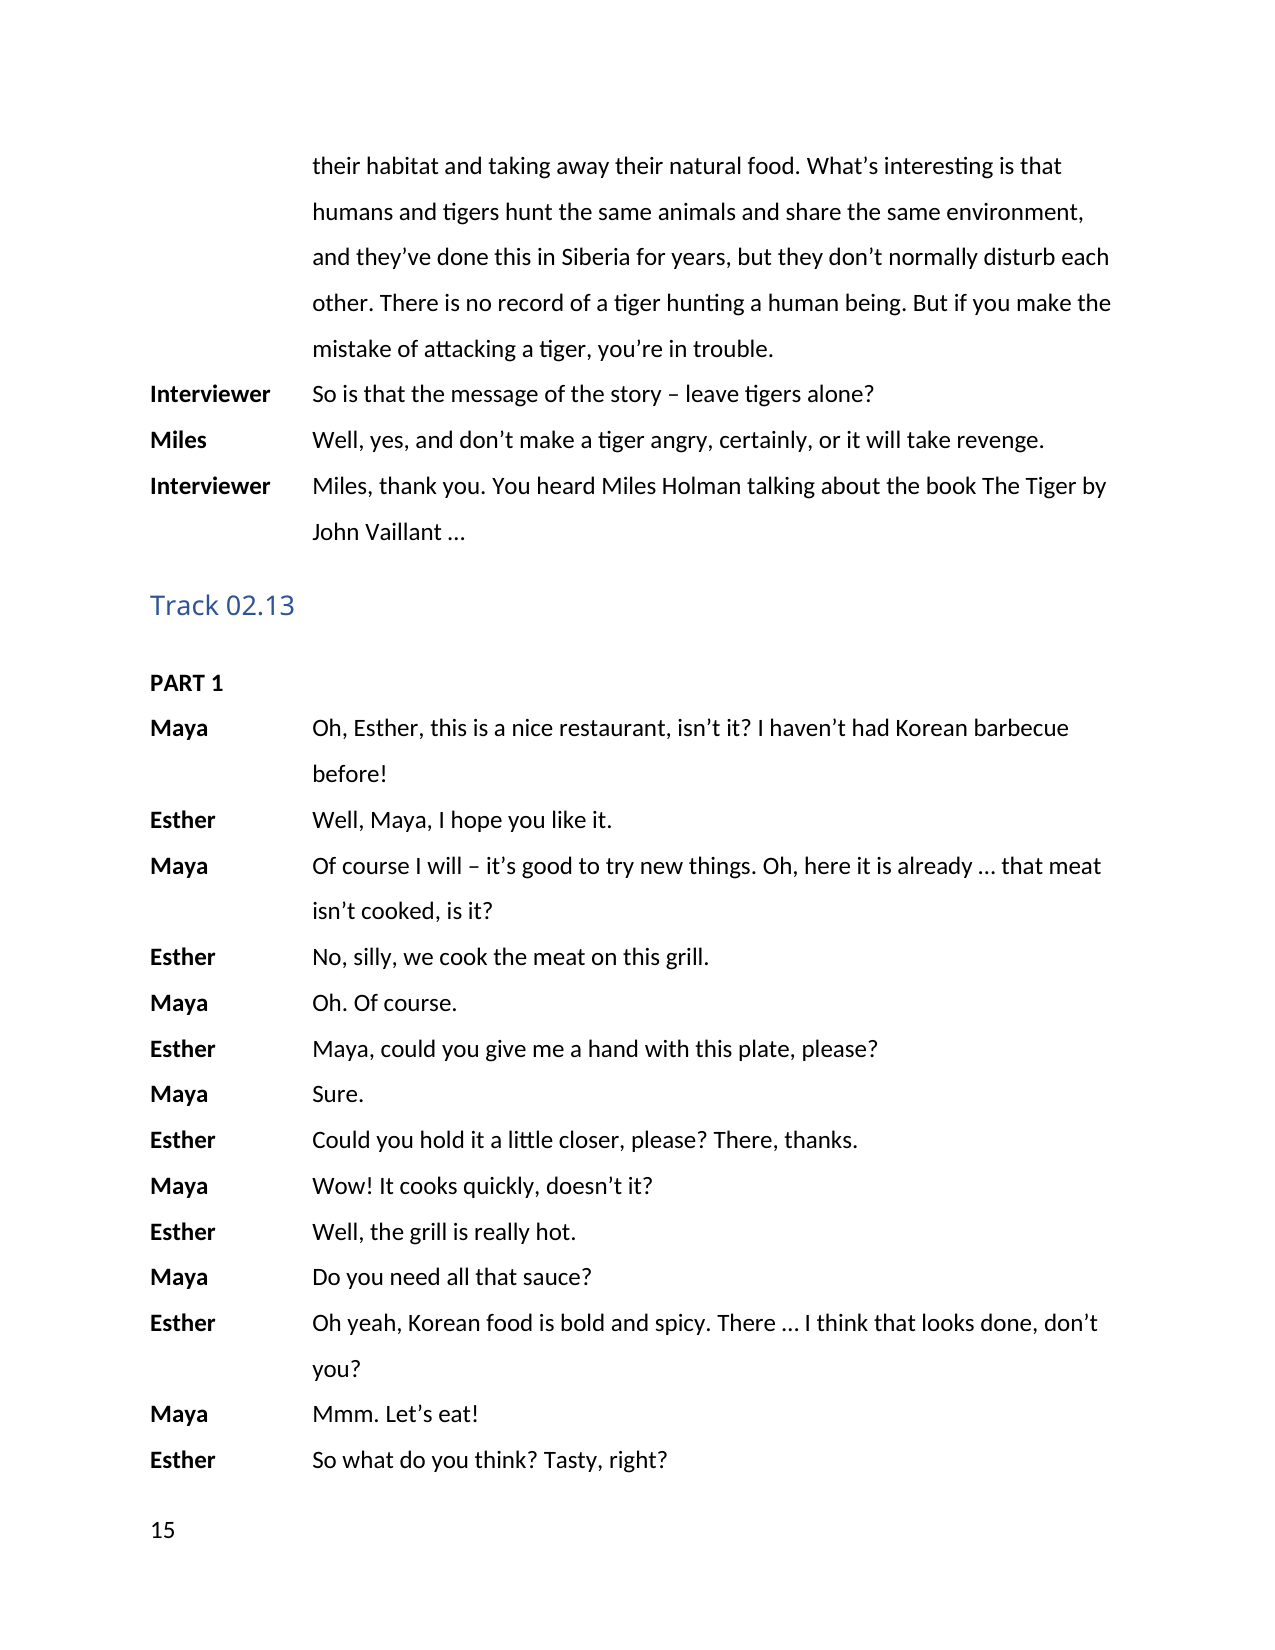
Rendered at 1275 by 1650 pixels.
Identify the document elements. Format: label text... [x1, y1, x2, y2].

text PART 1 [150, 667, 1125, 697]
subtitle Track 02.13 [150, 587, 1125, 623]
text Esther Oh yeah, Korean food is bold and spicy. There … I think that looks done, don’t you? [150, 1307, 1125, 1383]
text Maya Mmm. Let’s eat! [150, 1398, 1125, 1429]
text Maya Do you need all that sauce? [150, 1261, 1125, 1292]
text Esther Well, Maya, I hope you like it. [150, 804, 1125, 834]
text Maya Wow! It cooks quickly, doesn’t it? [150, 1170, 1125, 1200]
text Esther No, silly, we cook the meat on this grill. [150, 941, 1125, 972]
text Esther Could you hold it a little closer, please? There, thanks. [150, 1124, 1125, 1155]
text Maya Oh, Esther, this is a nice restaurant, isn’t it? I haven’t had Korean barbecue before! [150, 713, 1125, 789]
text Maya Sure. [150, 1078, 1125, 1109]
text Esther Well, the grill is really hot. [150, 1216, 1125, 1246]
text Miles Well, yes, and don’t make a tiger angry, certainly, or it will take revenge. [150, 424, 1125, 455]
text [150, 150, 1125, 363]
text Interviewer Miles, thank you. You heard Miles Holman talking about the book The Tiger by John Vaillant … [150, 470, 1125, 546]
text Interviewer So is that the message of the story – leave tigers alone? [150, 379, 1125, 409]
text Esther Maya, could you give me a hand with this plate, please? [150, 1033, 1125, 1063]
text Maya Of course I will – it’s good to try new things. Oh, here it is already … that meat isn’t cooked, is it? [150, 850, 1125, 926]
text Maya Oh. Of course. [150, 987, 1125, 1017]
text Esther So what do you think? Tasty, right? [150, 1444, 1125, 1475]
